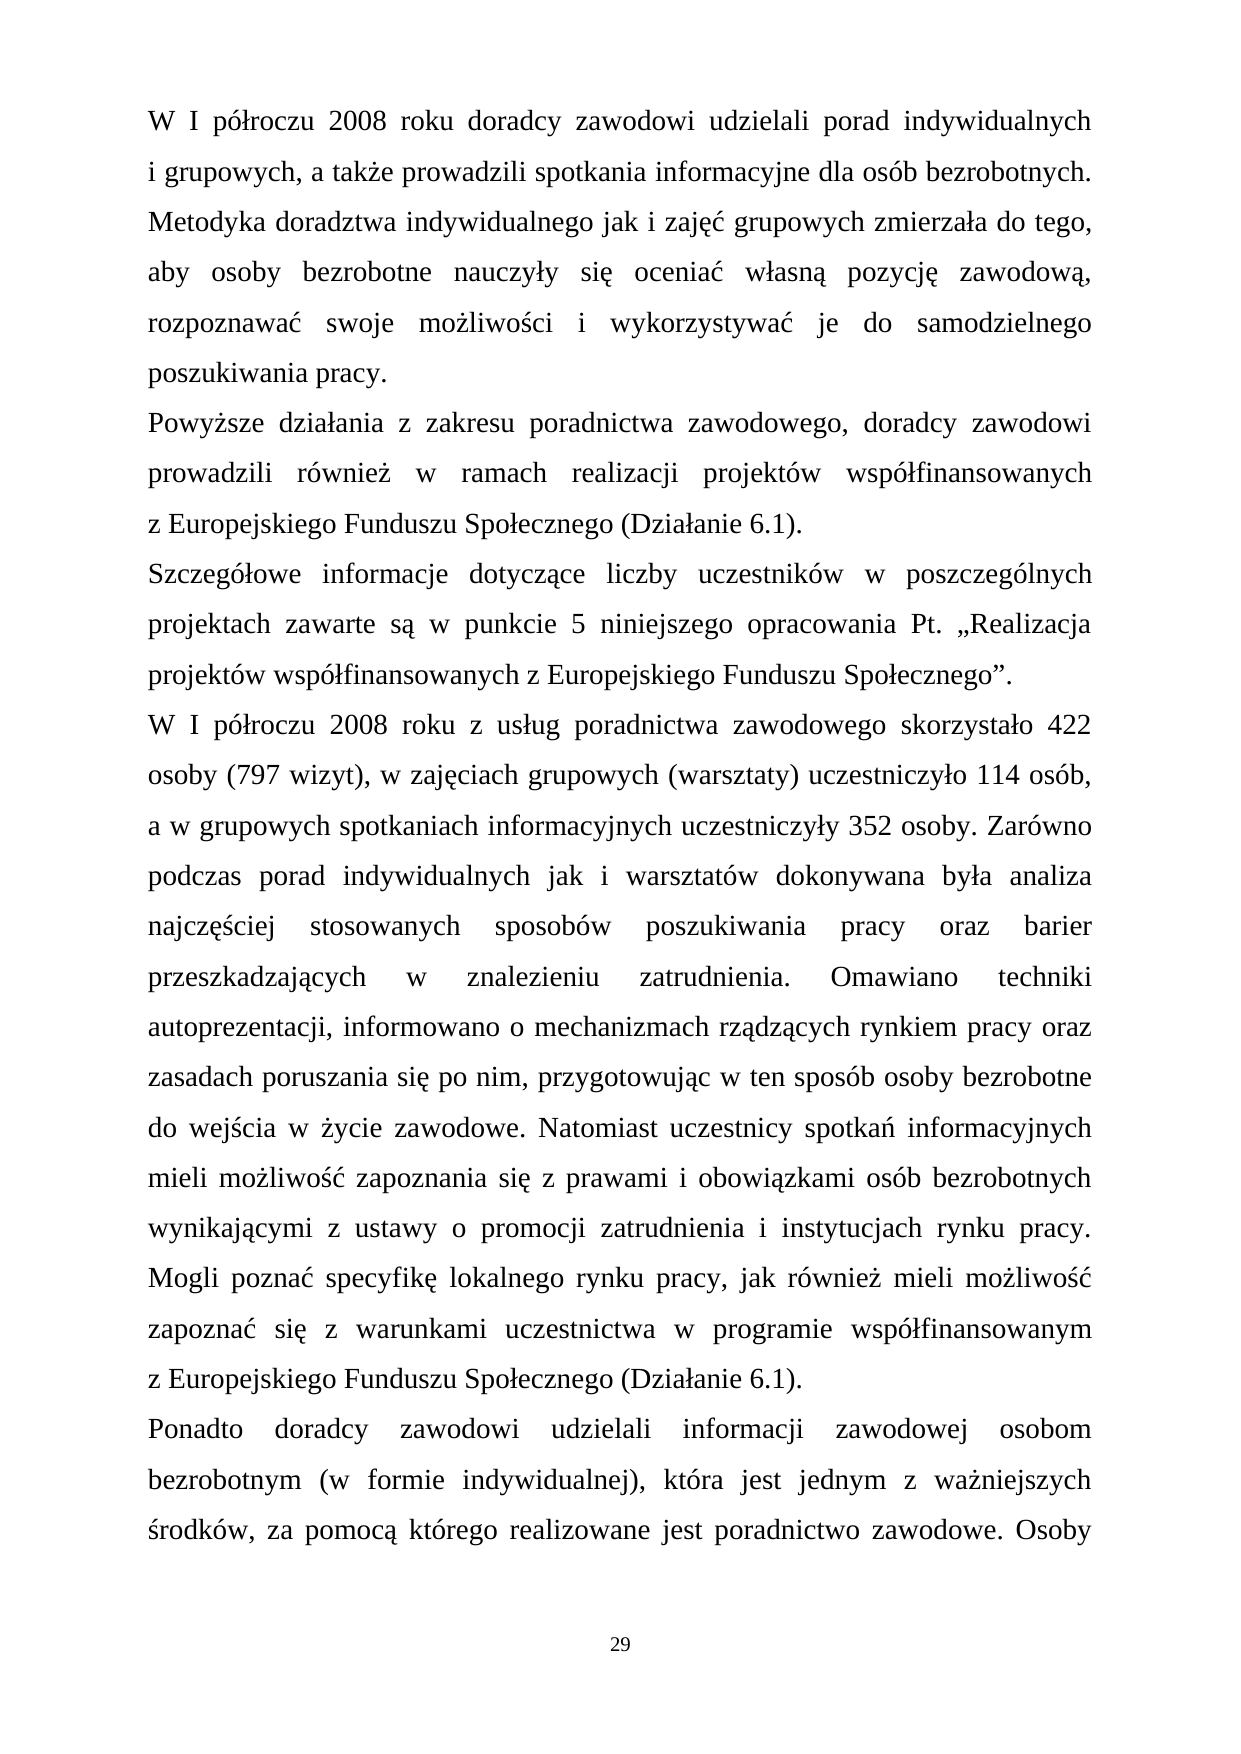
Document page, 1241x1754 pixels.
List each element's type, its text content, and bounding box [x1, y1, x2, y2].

text W I półroczu 2008 roku doradcy zawodowi udzielali porad indywidualnych i grupowych, a także prowadzili spotkania informacyjne dla osób bezrobotnych. Metodyka doradztwa indywidualnego jak i zajęć grupowych zmierzała do tego, aby osoby bezrobotne nauczyły się oceniać własną pozycję zawodową, rozpoznawać swoje możliwości i wykorzystywać je do samodzielnego poszukiwania pracy. [148, 103, 1093, 388]
text W I półroczu 2008 roku z usług poradnictwa zawodowego skorzystało 422 osoby (797 wizyt), w zajęciach grupowych (warsztaty) uczestniczyło 114 osób, a w grupowych spotkaniach informacyjnych uczestniczyły 352 osoby. Zarówno podczas porad indywidualnych jak i warsztatów dokonywana była analiza najczęściej stosowanych sposobów poszukiwania pracy oraz barier przeszkadzających w znalezieniu zatrudnienia. Omawiano techniki autoprezentacji, informowano o mechanizmach rządzących rynkiem pracy oraz zasadach poruszania się po nim, przygotowując w ten sposób osoby bezrobotne do wejścia w życie zawodowe. Natomiast uczestnicy spotkań informacyjnych mieli możliwość zapoznania się z prawami i obowiązkami osób bezrobotnych wynikającymi z ustawy o promocji zatrudnienia i instytucjach rynku pracy. Mogli poznać specyfikę lokalnego rynku pracy, jak również mieli możliwość zapoznać się z warunkami uczestnictwa w programie współfinansowanym z Europejskiego Funduszu Społecznego (Działanie 6.1). [148, 707, 1093, 1395]
text Szczegółowe informacje dotyczące liczby uczestników w poszczególnych projektach zawarte są w punkcie 5 niniejszego opracowania Pt. „Realizacja projektów współfinansowanych z Europejskiego Funduszu Społecznego”. [148, 556, 1093, 690]
text Powyższe działania z zakresu poradnictwa zawodowego, doradcy zawodowi prowadzili również w ramach realizacji projektów współfinansowanych z Europejskiego Funduszu Społecznego (Działanie 6.1). [148, 405, 1093, 539]
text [148, 1412, 1093, 1546]
